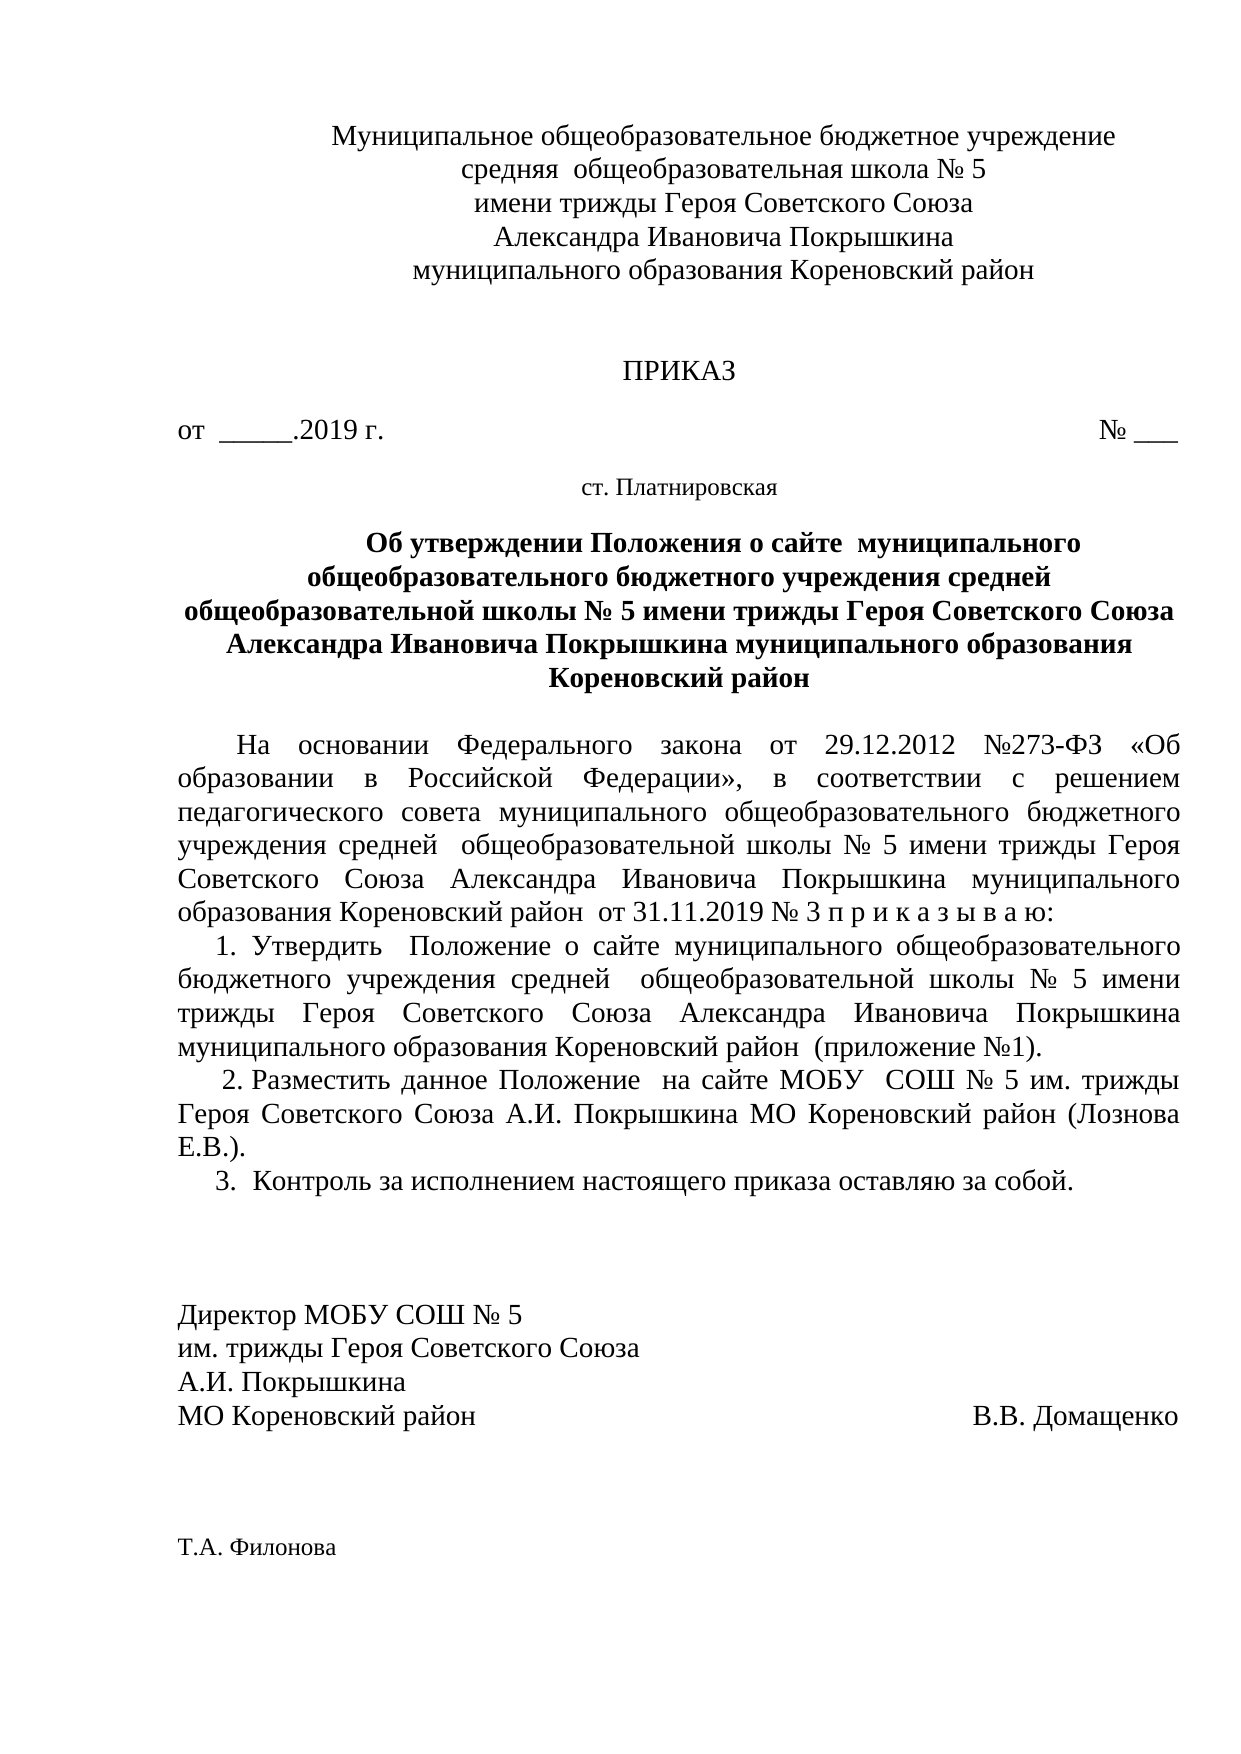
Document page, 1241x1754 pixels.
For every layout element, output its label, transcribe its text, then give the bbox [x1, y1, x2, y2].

text Директор МОБУ СОШ № 5 [177, 1297, 1181, 1331]
text МО Кореновский район В.В. Домащенко [177, 1398, 1181, 1431]
text от _____.2019 г. № ___ [177, 412, 1181, 446]
text Т.А. Филонова [177, 1532, 1181, 1561]
text ПРИКАЗ [177, 353, 1181, 386]
list Утвердить Положение о сайте муниципального общеобразовательного бюджетного учреждения средней общеобразовательной школы № 5 имени трижды Героя Советского Союза Александра Ивановича Покрышкина муниципального образования Кореновский район (приложение №1). [177, 928, 1181, 1062]
text ст. Платнировская [177, 472, 1181, 500]
text муниципального образования Кореновский район [177, 252, 1181, 286]
text На основании Федерального закона от 29.12.2012 №273-ФЗ «Об образовании в Российской Федерации», в соответствии с решением педагогического совета муниципального общеобразовательного бюджетного учреждения средней общеобразовательной школы № 5 имени трижды Героя Советского Союза Александра Ивановича Покрышкина муниципального образования Кореновский район от 31.11.2019 № 3 п р и к а з ы в а ю: [177, 727, 1181, 928]
text имени трижды Героя Советского Союза [177, 185, 1181, 219]
text Муниципальное общеобразовательное бюджетное учреждение [177, 118, 1181, 152]
list Контроль за исполнением настоящего приказа оставляю за собой. [215, 1163, 1181, 1196]
text средняя общеобразовательная школа № 5 [177, 152, 1181, 185]
text А.И. Покрышкина [177, 1364, 1181, 1398]
text Об утверждении Положения о сайте муниципального общеобразовательного бюджетного учреждения средней общеобразовательной школы № 5 имени трижды Героя Советского Союза Александра Ивановича Покрышкина муниципального образования Кореновский район [177, 526, 1181, 693]
text им. трижды Героя Советского Союза [177, 1331, 1181, 1364]
list Разместить данное Положение на сайте МОБУ СОШ № 5 им. трижды Героя Советского Союза А.И. Покрышкина МО Кореновский район (Лознова Е.В.). [177, 1062, 1181, 1163]
text Александра Ивановича Покрышкина [177, 219, 1181, 252]
